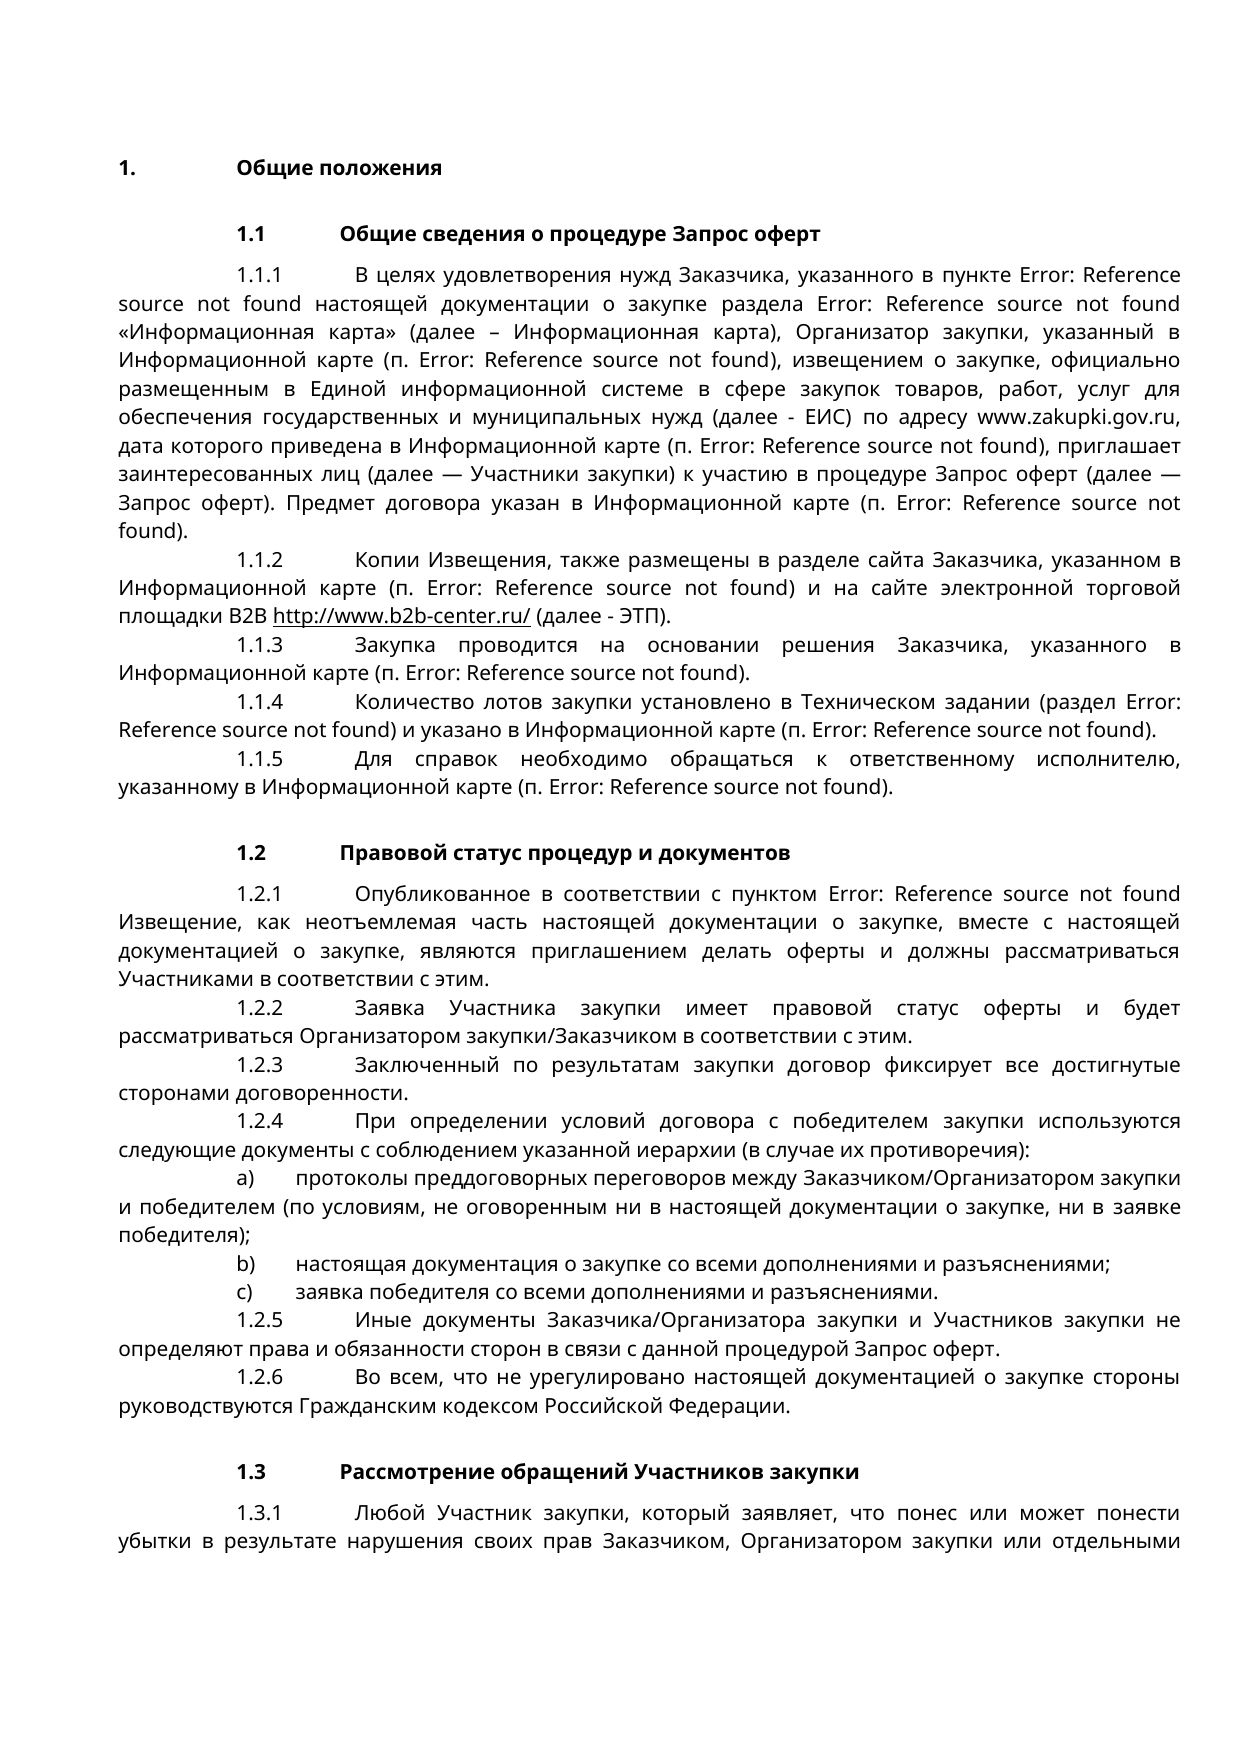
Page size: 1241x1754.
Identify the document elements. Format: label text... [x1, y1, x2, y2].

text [118, 1498, 1181, 1555]
text Иные документы Заказчика/Организатора закупки и Участников закупки не определяют права и обязанности сторон в связи с данной процедурой Запрос оферт. [118, 1306, 1181, 1362]
text протоколы преддоговорных переговоров между Заказчиком/Организатором закупки и победителем (по условиям, не оговоренным ни в настоящей документации о закупке, ни в заявке победителя); [118, 1163, 1181, 1249]
text Заявка Участника закупки имеет правовой статус оферты и будет рассматриваться Организатором закупки/Заказчиком в соответствии с этим. [118, 993, 1181, 1050]
subtitle Общие положения [118, 153, 1181, 182]
subtitle Правовой статус процедур и документов [118, 838, 1181, 867]
text При определении условий договора с победителем закупки используются следующие документы с соблюдением указанной иерархии (в случае их противоречия): [118, 1107, 1181, 1163]
text заявка победителя со всеми дополнениями и разъяснениями. [118, 1277, 1181, 1306]
text Во всем, что не урегулировано настоящей документацией о закупке стороны руководствуются Гражданским кодексом Российской Федерации. [118, 1362, 1181, 1419]
text Заключенный по результатам закупки договор фиксирует все достигнутые сторонами договоренности. [118, 1050, 1181, 1107]
subtitle Рассмотрение обращений Участников закупки [118, 1457, 1181, 1485]
subtitle Общие сведения о процедуре Запрос оферт [118, 219, 1181, 248]
text настоящая документация о закупке со всеми дополнениями и разъяснениями; [118, 1249, 1181, 1277]
